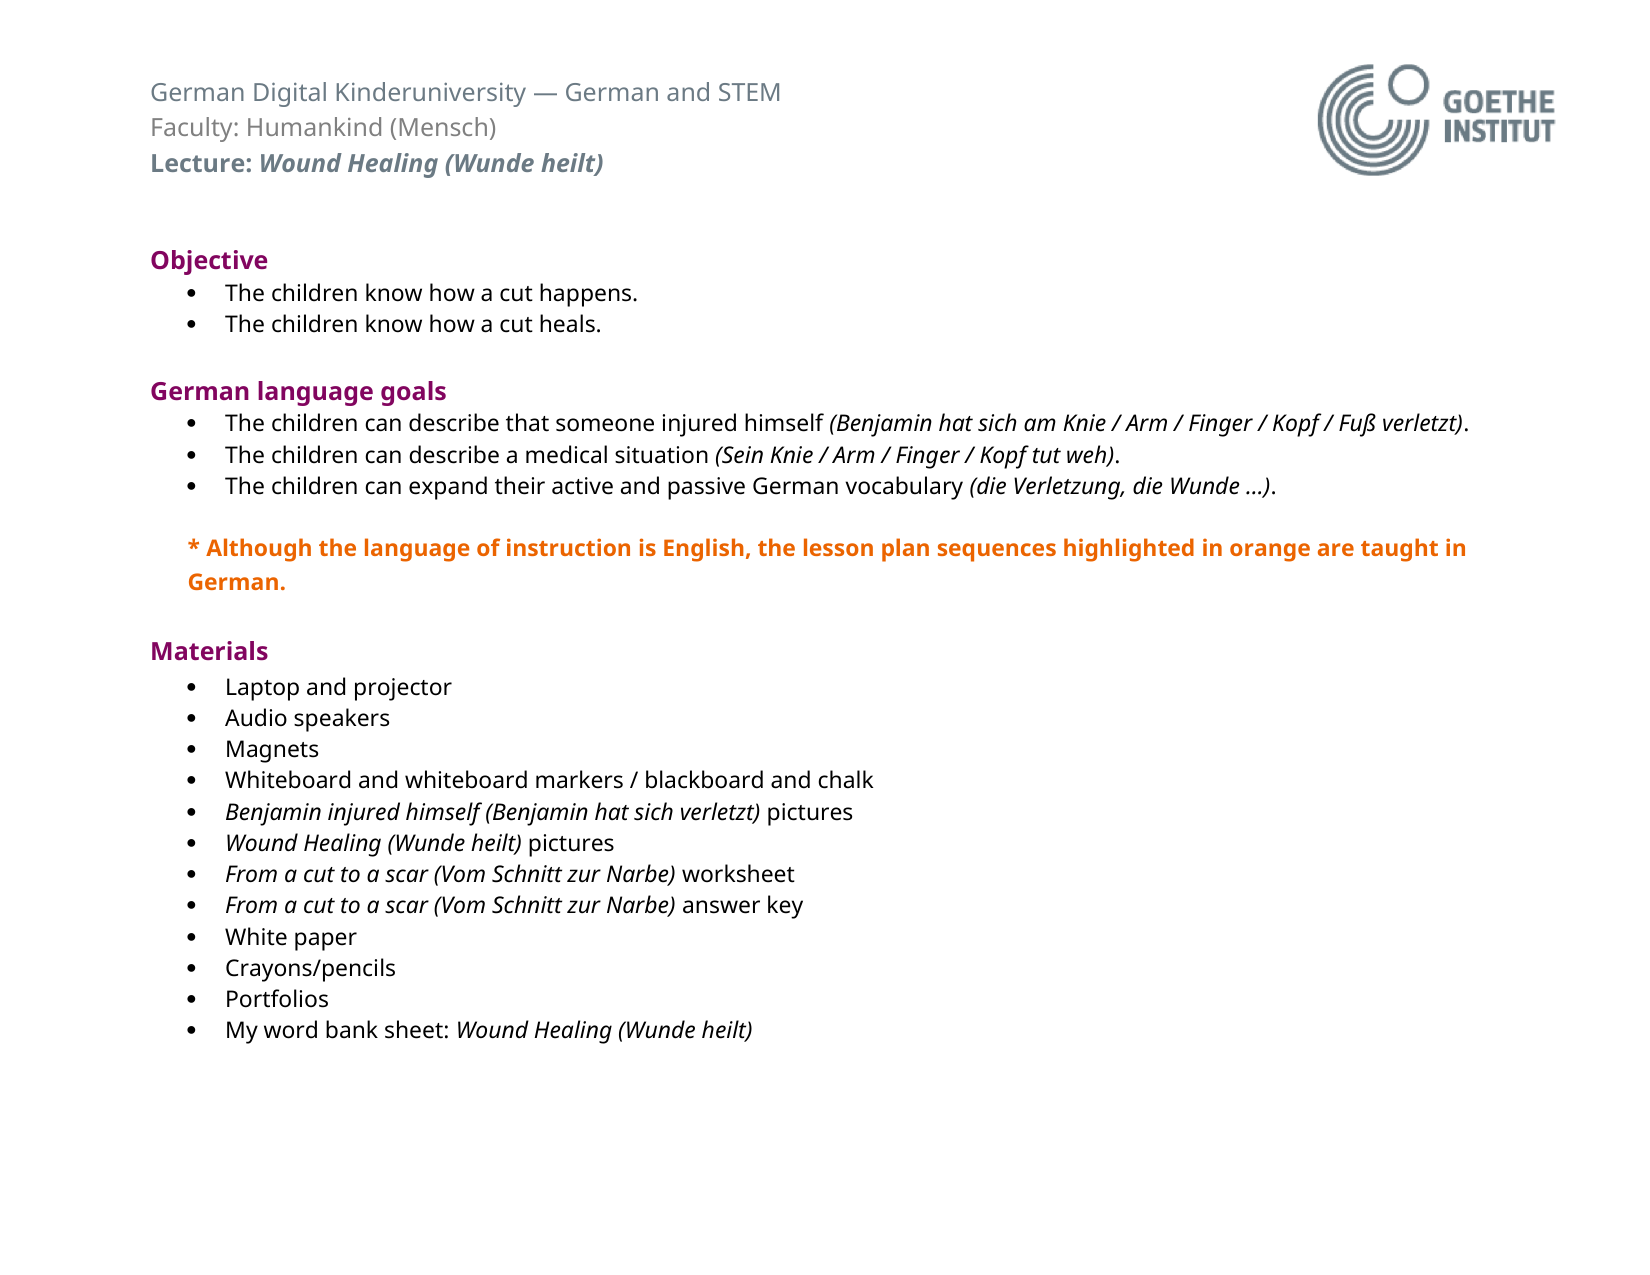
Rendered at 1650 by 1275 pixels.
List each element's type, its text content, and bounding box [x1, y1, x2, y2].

list White paper [187, 920, 1500, 952]
list Portfolios [187, 983, 1500, 1014]
list Laptop and projector [187, 670, 1500, 702]
list Magnets [187, 733, 1500, 764]
subtitle Materials [150, 634, 1500, 668]
list Crayons/pencils [187, 952, 1500, 983]
list The children can describe that someone injured himself (Benjamin hat sich am Knie / Arm / Finger / Kopf / Fuß verletzt). [187, 407, 1500, 439]
picture [1298, 59, 1582, 191]
list The children know how a cut heals. [187, 308, 1500, 339]
list My word bank sheet: Wound Healing (Wunde heilt) [187, 1014, 1500, 1045]
text Objective [150, 243, 1500, 277]
text German language goals [150, 373, 1500, 407]
list Wound Healing (Wunde heilt) pictures [187, 827, 1500, 858]
list From a cut to a scar (Vom Schnitt zur Narbe) worksheet [187, 858, 1500, 889]
list The children know how a cut happens. [187, 277, 1500, 308]
list Audio speakers [187, 702, 1500, 733]
list Whiteboard and whiteboard markers / blackboard and chalk [187, 764, 1500, 795]
list The children can expand their active and passive German vocabulary (die Verletzung, die Wunde …). [187, 470, 1500, 501]
subtitle * Although the language of instruction is English, the lesson plan sequences highlighted in orange are taught in German. [187, 532, 1500, 597]
list The children can describe a medical situation (Sein Knie / Arm / Finger / Kopf tut weh). [187, 439, 1500, 470]
list From a cut to a scar (Vom Schnitt zur Narbe) answer key [187, 889, 1500, 920]
list Benjamin injured himself (Benjamin hat sich verletzt) pictures [187, 795, 1500, 827]
